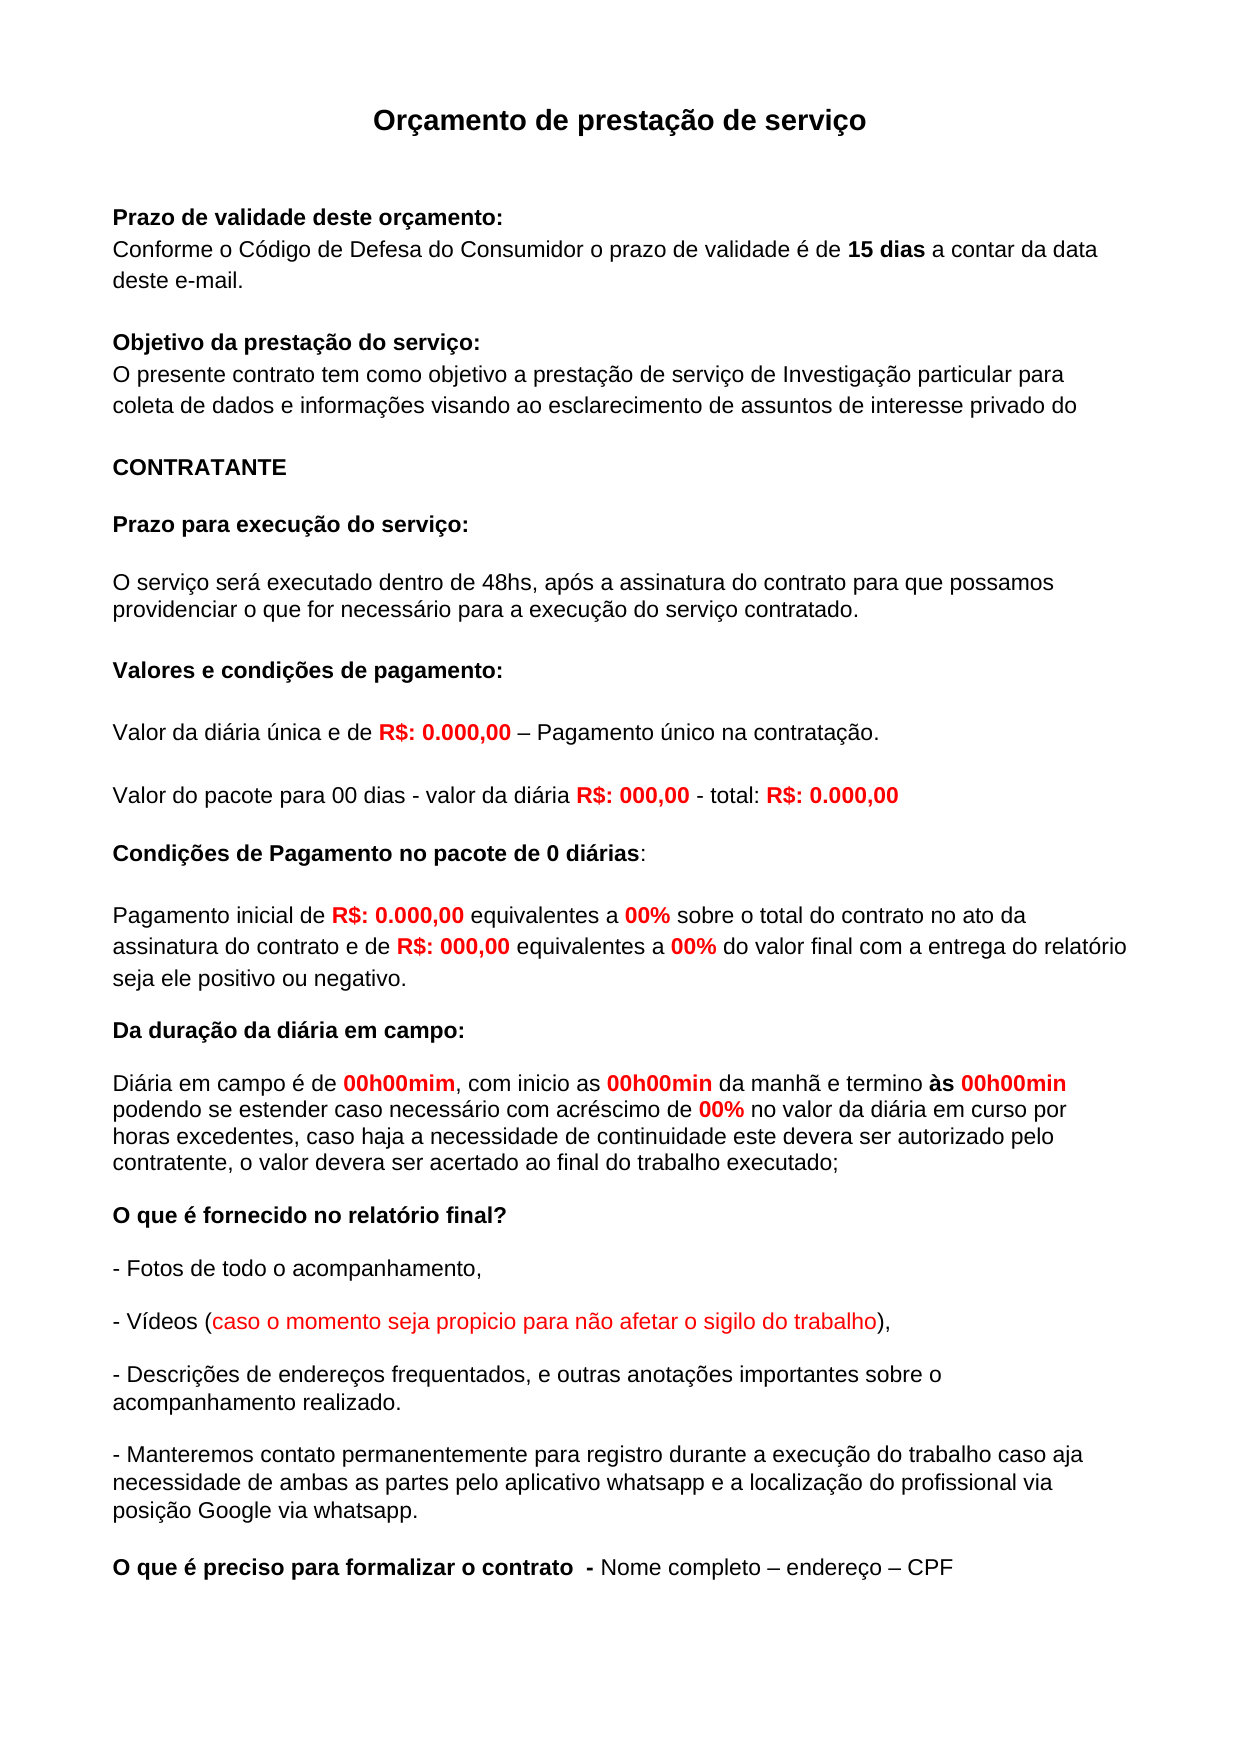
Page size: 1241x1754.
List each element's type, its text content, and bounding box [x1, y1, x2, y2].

text O presente contrato tem como objetivo a prestação de serviço de Investigação particular para coleta de dados e informações visando ao esclarecimento de assuntos de interesse privado do [112, 356, 1128, 418]
text Valor da diária única e de R$: 0.000,00 – Pagamento único na contratação. [112, 714, 1128, 746]
text CONTRATANTE [112, 449, 1128, 481]
text Objetivo da prestação do serviço: [112, 324, 1128, 356]
text Prazo para execução do serviço: [112, 510, 1128, 538]
text Valores e condições de pagamento: [112, 652, 1128, 683]
text Diária em campo é de 00h00mim, com inicio as 00h00min da manhã e termino às 00h00min podendo se estender caso necessário com acréscimo de 00% no valor da diária em curso por horas excedentes, caso haja a necessidade de continuidade este devera ser autorizado pelo contratente, o valor devera ser acertado ao final do trabalho executado; [112, 1070, 1128, 1175]
text Conforme o Código de Defesa do Consumidor o prazo de validade é de 15 dias a contar da data deste e-mail. [112, 231, 1128, 293]
text Condições de Pagamento no pacote de 0 diárias: [112, 834, 1128, 866]
text Pagamento inicial de R$: 0.000,00 equivalentes a 00% sobre o total do contrato no ato da assinatura do contrato e de R$: 000,00 equivalentes a 00% do valor final com a entrega do relatório seja ele positivo ou negativo. [112, 897, 1128, 991]
text O serviço será executado dentro de 48hs, após a assinatura do contrato para que possamos providenciar o que for necessário para a execução do serviço contratado. [112, 567, 1128, 623]
text Valor do pacote para 00 dias - valor da diária R$: 000,00 - total: R$: 0.000,00 [112, 777, 1128, 808]
text Da duração da diária em campo: [112, 1017, 1128, 1043]
text O que é fornecido no relatório final? [112, 1200, 1128, 1228]
text - Manteremos contato permanentemente para registro durante a execução do trabalho caso aja necessidade de ambas as partes pelo aplicativo whatsapp e a localização do profissional via posição Google via whatsapp. [112, 1440, 1128, 1524]
text - Vídeos (caso o momento seja propicio para não afetar o sigilo do trabalho), [112, 1306, 1128, 1334]
text - Fotos de todo o acompanhamento, [112, 1253, 1128, 1281]
text O que é preciso para formalizar o contrato - Nome completo – endereço – CPF [112, 1553, 1128, 1581]
text - Descrições de endereços frequentados, e outras anotações importantes sobre o acompanhamento realizado. [112, 1359, 1128, 1415]
text Orçamento de prestação de serviço [112, 103, 1128, 137]
text Prazo de validade deste orçamento: [112, 199, 1128, 231]
